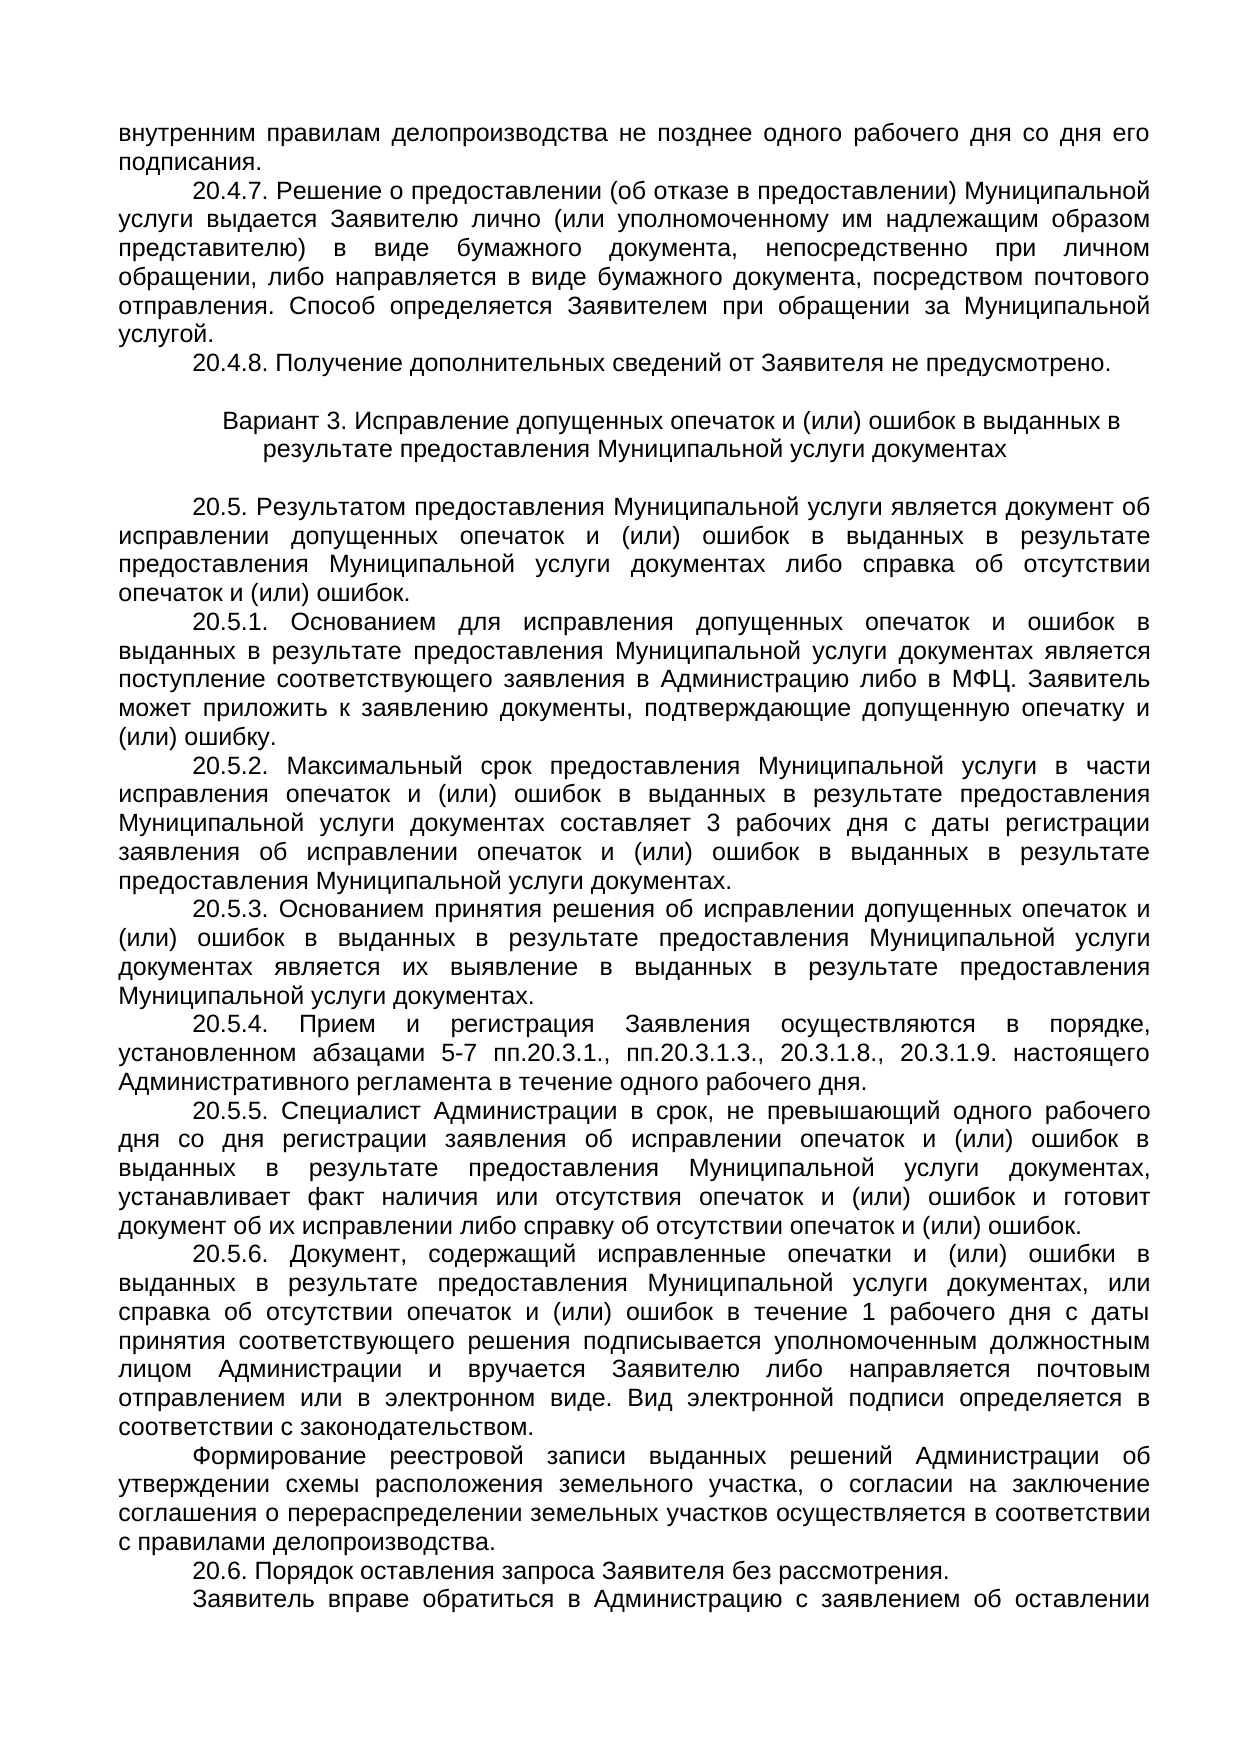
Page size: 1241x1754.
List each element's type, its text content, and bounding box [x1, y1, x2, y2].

text 20.5. Результатом предоставления Муниципальной услуги является документ об исправлении допущенных опечаток и (или) ошибок в выданных в результате предоставления Муниципальной услуги документах либо справка об отсутствии опечаток и (или) ошибок. [118, 492, 1152, 607]
list Вариант 3. Исправление допущенных опечаток и (или) ошибок в выданных в результате предоставления Муниципальной услуги документах [118, 406, 1152, 463]
text 20.4.7. Решение о предоставлении (об отказе в предоставлении) Муниципальной услуги выдается Заявителю лично (или уполномоченному им надлежащим образом представителю) в виде бумажного документа, непосредственно при личном обращении, либо направляется в виде бумажного документа, посредством почтового отправления. Способ определяется Заявителем при обращении за Муниципальной услугой. [118, 176, 1152, 348]
text 20.5.2. Максимальный срок предоставления Муниципальной услуги в части исправления опечаток и (или) ошибок в выданных в результате предоставления Муниципальной услуги документах составляет 3 рабочих дня с даты регистрации заявления об исправлении опечаток и (или) ошибок в выданных в результате предоставления Муниципальной услуги документах. [118, 751, 1152, 894]
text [118, 118, 1152, 176]
text 20.5.6. Документ, содержащий исправленные опечатки и (или) ошибки в выданных в результате предоставления Муниципальной услуги документах, или справка об отсутствии опечаток и (или) ошибок в течение 1 рабочего дня с даты принятия соответствующего решения подписывается уполномоченным должностным лицом Администрации и вручается Заявителю либо направляется почтовым отправлением или в электронном виде. Вид электронной подписи определяется в соответствии с законодательством. [118, 1239, 1152, 1441]
text 20.5.4. Прием и регистрация Заявления осуществляются в порядке, установленном абзацами 5-7 пп.20.3.1., пп.20.3.1.3., 20.3.1.8., 20.3.1.9. настоящего Административного регламента в течение одного рабочего дня. [118, 1009, 1152, 1096]
text 20.4.8. Получение дополнительных сведений от Заявителя не предусмотрено. [118, 348, 1152, 377]
text 20.6. Порядок оставления запроса Заявителя без рассмотрения. [118, 1556, 1152, 1584]
text 20.5.1. Основанием для исправления допущенных опечаток и ошибок в выданных в результате предоставления Муниципальной услуги документах является поступление соответствующего заявления в Администрацию либо в МФЦ. Заявитель может приложить к заявлению документы, подтверждающие допущенную опечатку и (или) ошибку. [118, 607, 1152, 751]
text Формирование реестровой записи выданных решений Администрации об утверждении схемы расположения земельного участка, о согласии на заключение соглашения о перераспределении земельных участков осуществляется в соответствии с правилами делопроизводства. [118, 1441, 1152, 1556]
text 20.5.3. Основанием принятия решения об исправлении допущенных опечаток и (или) ошибок в выданных в результате предоставления Муниципальной услуги документах является их выявление в выданных в результате предоставления Муниципальной услуги документах. [118, 894, 1152, 1009]
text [118, 1584, 1152, 1613]
text 20.5.5. Специалист Администрации в срок, не превышающий одного рабочего дня со дня регистрации заявления об исправлении опечаток и (или) ошибок в выданных в результате предоставления Муниципальной услуги документах, устанавливает факт наличия или отсутствия опечаток и (или) ошибок и готовит документ об их исправлении либо справку об отсутствии опечаток и (или) ошибок. [118, 1096, 1152, 1239]
